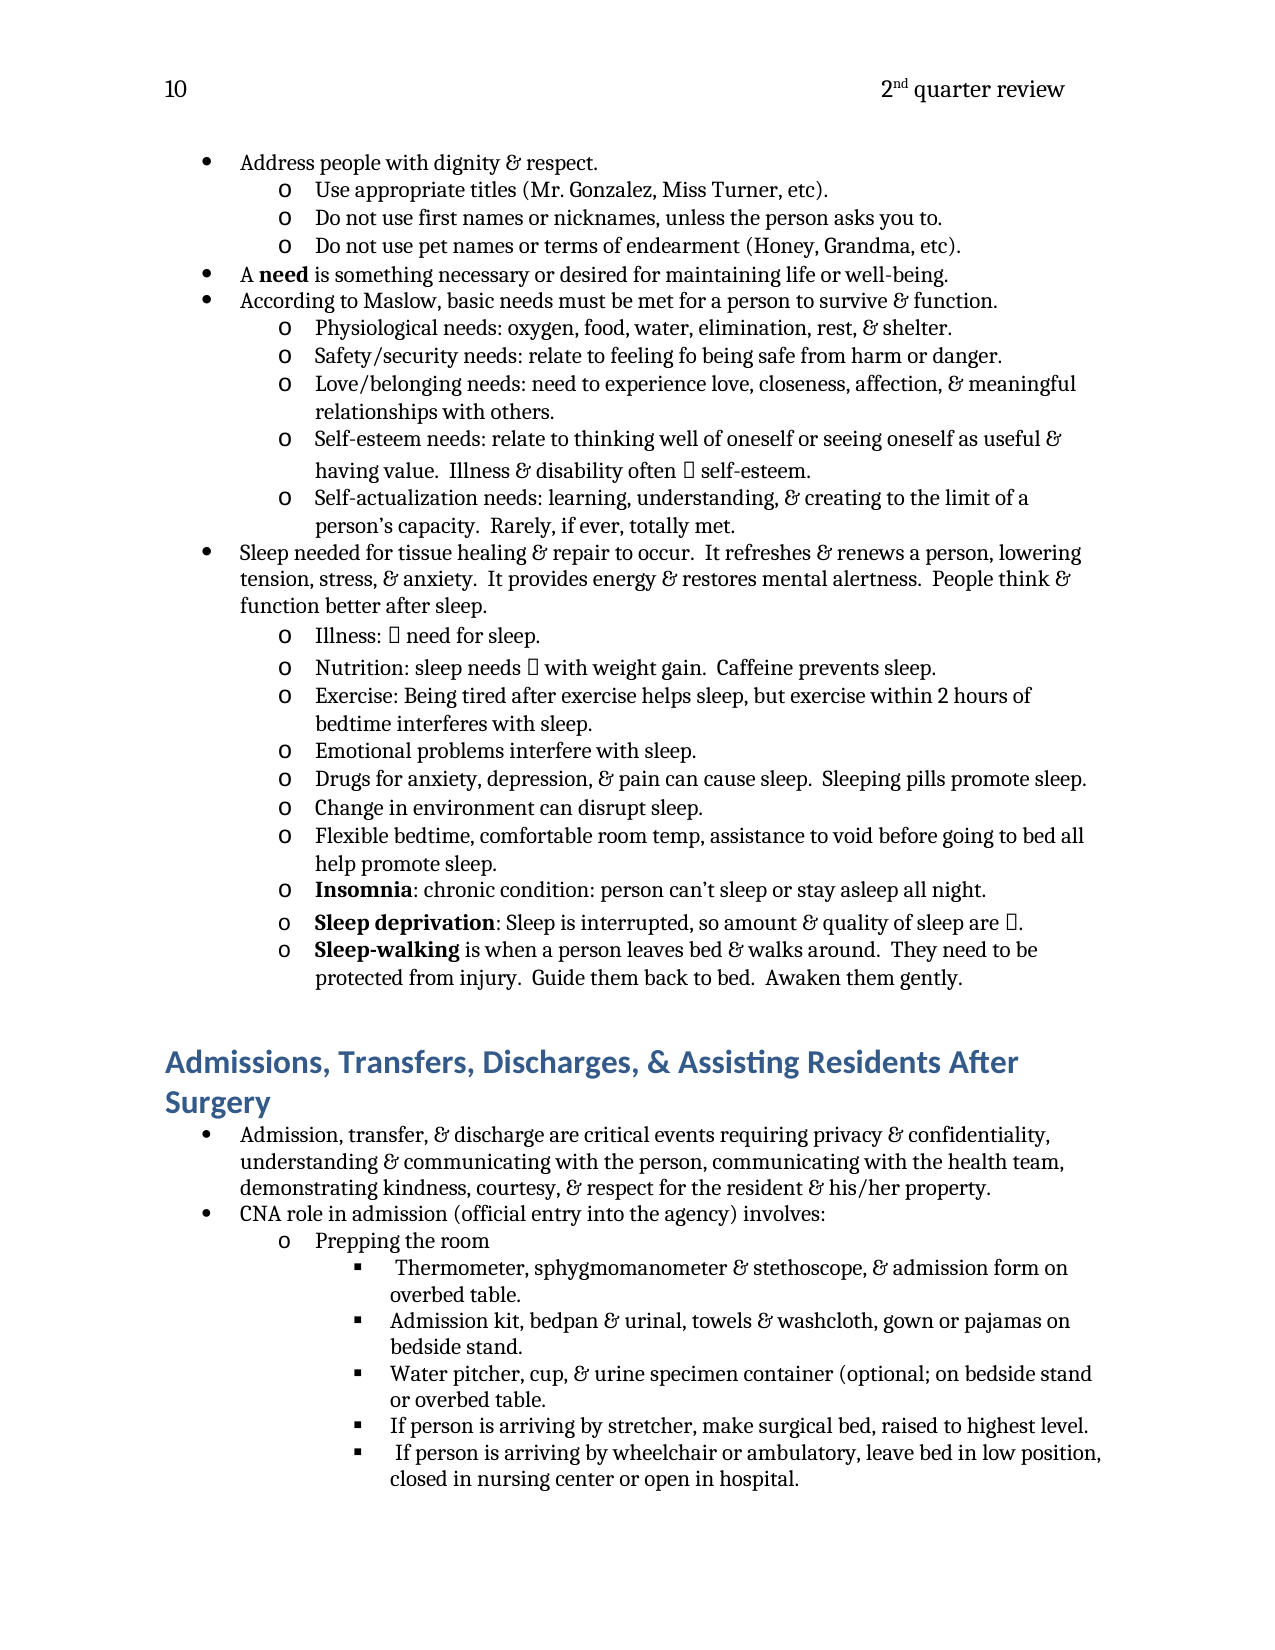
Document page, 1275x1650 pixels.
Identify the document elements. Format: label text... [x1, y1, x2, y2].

subtitle Admissions, Transfers, Discharges, & Assisting Residents After Surgery [165, 1041, 1110, 1122]
list Sleep-walking is when a person leaves bed & walks around. They need to be protected from injury. Guide them back to bed. Awaken them gently. [277, 937, 1110, 991]
list According to Maslow, basic needs must be met for a person to survive & function. [202, 288, 1110, 314]
list If person is arriving by wheelchair or ambulatory, leave bed in low position, closed in nursing center or open in hospital. [352, 1439, 1110, 1492]
list Use appropriate titles (Mr. Gonzalez, Miss Turner, etc). [277, 176, 1110, 205]
list Sleep needed for tissue healing & repair to occur. It refreshes & renews a person, lowering tension, stress, & anxiety. It provides energy & restores mental alertness. People think & function better after sleep. [202, 540, 1110, 619]
list Do not use first names or nicknames, unless the person asks you to. [277, 205, 1110, 233]
list Prepping the room [277, 1227, 1110, 1255]
list Flexible bedtime, comfortable room temp, assistance to void before going to bed all help promote sleep. [277, 822, 1110, 877]
list Safety/security needs: relate to feeling fo being safe from harm or danger. [277, 342, 1110, 371]
list If person is arriving by stretcher, make surgical bed, raised to highest level. [352, 1413, 1110, 1439]
list Emotional problems interfere with sleep. [277, 737, 1110, 766]
list Admission kit, bedpan & urinal, towels & washcloth, gown or pajamas on bedside stand. [352, 1308, 1110, 1360]
list Address people with dignity & respect. [202, 150, 1110, 176]
list Water pitcher, cup, & urine specimen container (optional; on bedside stand or overbed table. [352, 1360, 1110, 1413]
list Illness:  need for sleep. [277, 619, 1110, 651]
list Do not use pet names or terms of endearment (Honey, Grandma, etc). [277, 233, 1110, 261]
list Love/belonging needs: need to experience love, closeness, affection, & meaningful relationships with others. [277, 371, 1110, 425]
list A need is something necessary or desired for maintaining life or well-being. [202, 261, 1110, 288]
list Sleep deprivation: Sleep is interrupted, so amount & quality of sleep are . [277, 905, 1110, 937]
list Thermometer, sphygmomanometer & stethoscope, & admission form on overbed table. [352, 1255, 1110, 1308]
list Admission, transfer, & discharge are critical events requiring privacy & confidentiality, understanding & communicating with the person, communicating with the health team, demonstrating kindness, courtesy, & respect for the resident & his/her property. [202, 1122, 1110, 1201]
list Change in environment can disrupt sleep. [277, 794, 1110, 822]
list Nutrition: sleep needs  with weight gain. Caffeine prevents sleep. [277, 651, 1110, 683]
list Drugs for anxiety, depression, & pain can cause sleep. Sleeping pills promote sleep. [277, 766, 1110, 794]
list Self-actualization needs: learning, understanding, & creating to the limit of a person’s capacity. Rarely, if ever, totally met. [277, 485, 1110, 540]
list CNA role in admission (official entry into the agency) involves: [202, 1201, 1110, 1227]
list Insomnia: chronic condition: person can’t sleep or stay asleep all night. [277, 877, 1110, 905]
list Exercise: Being tired after exercise helps sleep, but exercise within 2 hours of bedtime interferes with sleep. [277, 683, 1110, 737]
list Self-esteem needs: relate to thinking well of oneself or seeing oneself as useful & having value. Illness & disability often  self-esteem. [277, 425, 1110, 485]
list Physiological needs: oxygen, food, water, elimination, rest, & shelter. [277, 314, 1110, 342]
